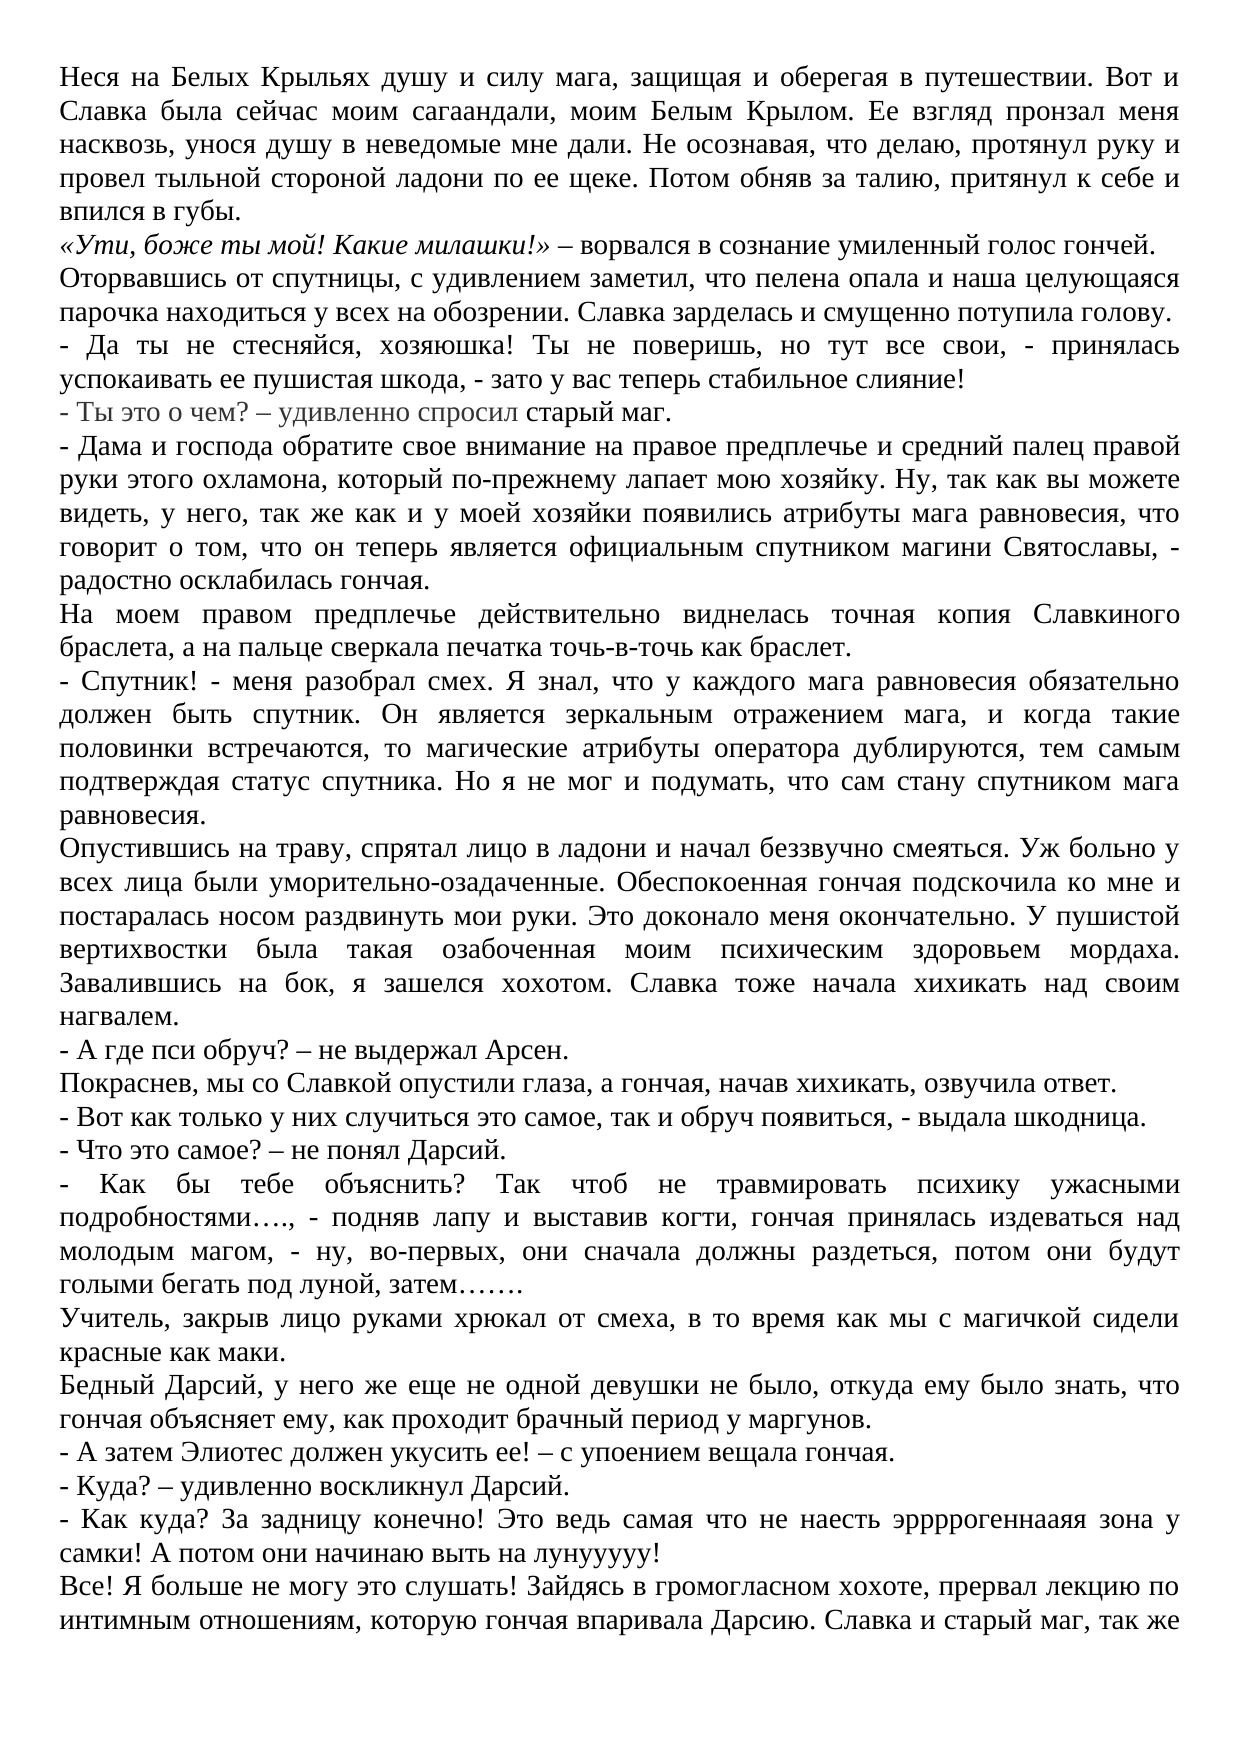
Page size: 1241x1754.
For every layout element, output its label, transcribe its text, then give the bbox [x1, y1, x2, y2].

text - Куда? – удивленно воскликнул Дарсий. [59, 1468, 1181, 1501]
text Бедный Дарсий, у него же еще не одной девушки не было, откуда ему было знать, что гончая объясняет ему, как проходит брачный период у маргунов. [59, 1367, 1181, 1434]
text На моем правом предплечье действительно виднелась точная копия Славкиного браслета, а на пальце сверкала печатка точь-в-точь как браслет. [59, 596, 1181, 663]
text - Да ты не стесняйся, хозяюшка! Ты не поверишь, но тут все свои, - принялась успокаивать ее пушистая шкода, - зато у вас теперь стабильное слияние! [59, 327, 1181, 394]
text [59, 1568, 1181, 1636]
text - А затем Элиотес должен укусить ее! – с упоением вещала гончая. [59, 1434, 1181, 1468]
text - Что это самое? – не понял Дарсий. [59, 1132, 1181, 1166]
text Учитель, закрыв лицо руками хрюкал от смеха, в то время как мы с магичкой сидели красные как маки. [59, 1300, 1181, 1367]
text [59, 59, 1181, 227]
text Оторвавшись от спутницы, с удивлением заметил, что пелена опала и наша целующаяся парочка находиться у всех на обозрении. Славка зарделась и смущенно потупила голову. [59, 260, 1181, 327]
text - Ты это о чем? – удивленно спросил старый маг. [59, 394, 1181, 428]
text - А где пси обруч? – не выдержал Арсен. [59, 1032, 1181, 1065]
text Покраснев, мы со Славкой опустили глаза, а гончая, начав хихикать, озвучила ответ. [59, 1065, 1181, 1099]
text Опустившись на траву, спрятал лицо в ладони и начал беззвучно смеяться. Уж больно у всех лица были уморительно-озадаченные. Обеспокоенная гончая подскочила ко мне и постаралась носом раздвинуть мои руки. Это доконало меня окончательно. У пушистой вертихвостки была такая озабоченная моим психическим здоровьем мордаха. Завалившись на бок, я зашелся хохотом. Славка тоже начала хихикать над своим нагвалем. [59, 831, 1181, 1032]
text - Как куда? За задницу конечно! Это ведь самая что не наесть эррррогеннааяя зона у самки! А потом они начинаю выть на лунууууу! [59, 1501, 1181, 1568]
text «Ути, боже ты мой! Какие милашки!» – ворвался в сознание умиленный голос гончей. [59, 227, 1181, 260]
text - Спутник! - меня разобрал смех. Я знал, что у каждого мага равновесия обязательно должен быть спутник. Он является зеркальным отражением мага, и когда такие половинки встречаются, то магические атрибуты оператора дублируются, тем самым подтверждая статус спутника. Но я не мог и подумать, что сам стану спутником мага равновесия. [59, 663, 1181, 831]
text - Как бы тебе объяснить? Так чтоб не травмировать психику ужасными подробностями…., - подняв лапу и выставив когти, гончая принялась издеваться над молодым магом, - ну, во-первых, они сначала должны раздеться, потом они будут голыми бегать под луной, затем……. [59, 1166, 1181, 1300]
text - Вот как только у них случиться это самое, так и обруч появиться, - выдала шкодница. [59, 1099, 1181, 1132]
text - Дама и господа обратите свое внимание на правое предплечье и средний палец правой руки этого охламона, который по-прежнему лапает мою хозяйку. Ну, так как вы можете видеть, у него, так же как и у моей хозяйки появились атрибуты мага равновесия, что говорит о том, что он теперь является официальным спутником магини Святославы, - радостно осклабилась гончая. [59, 428, 1181, 596]
